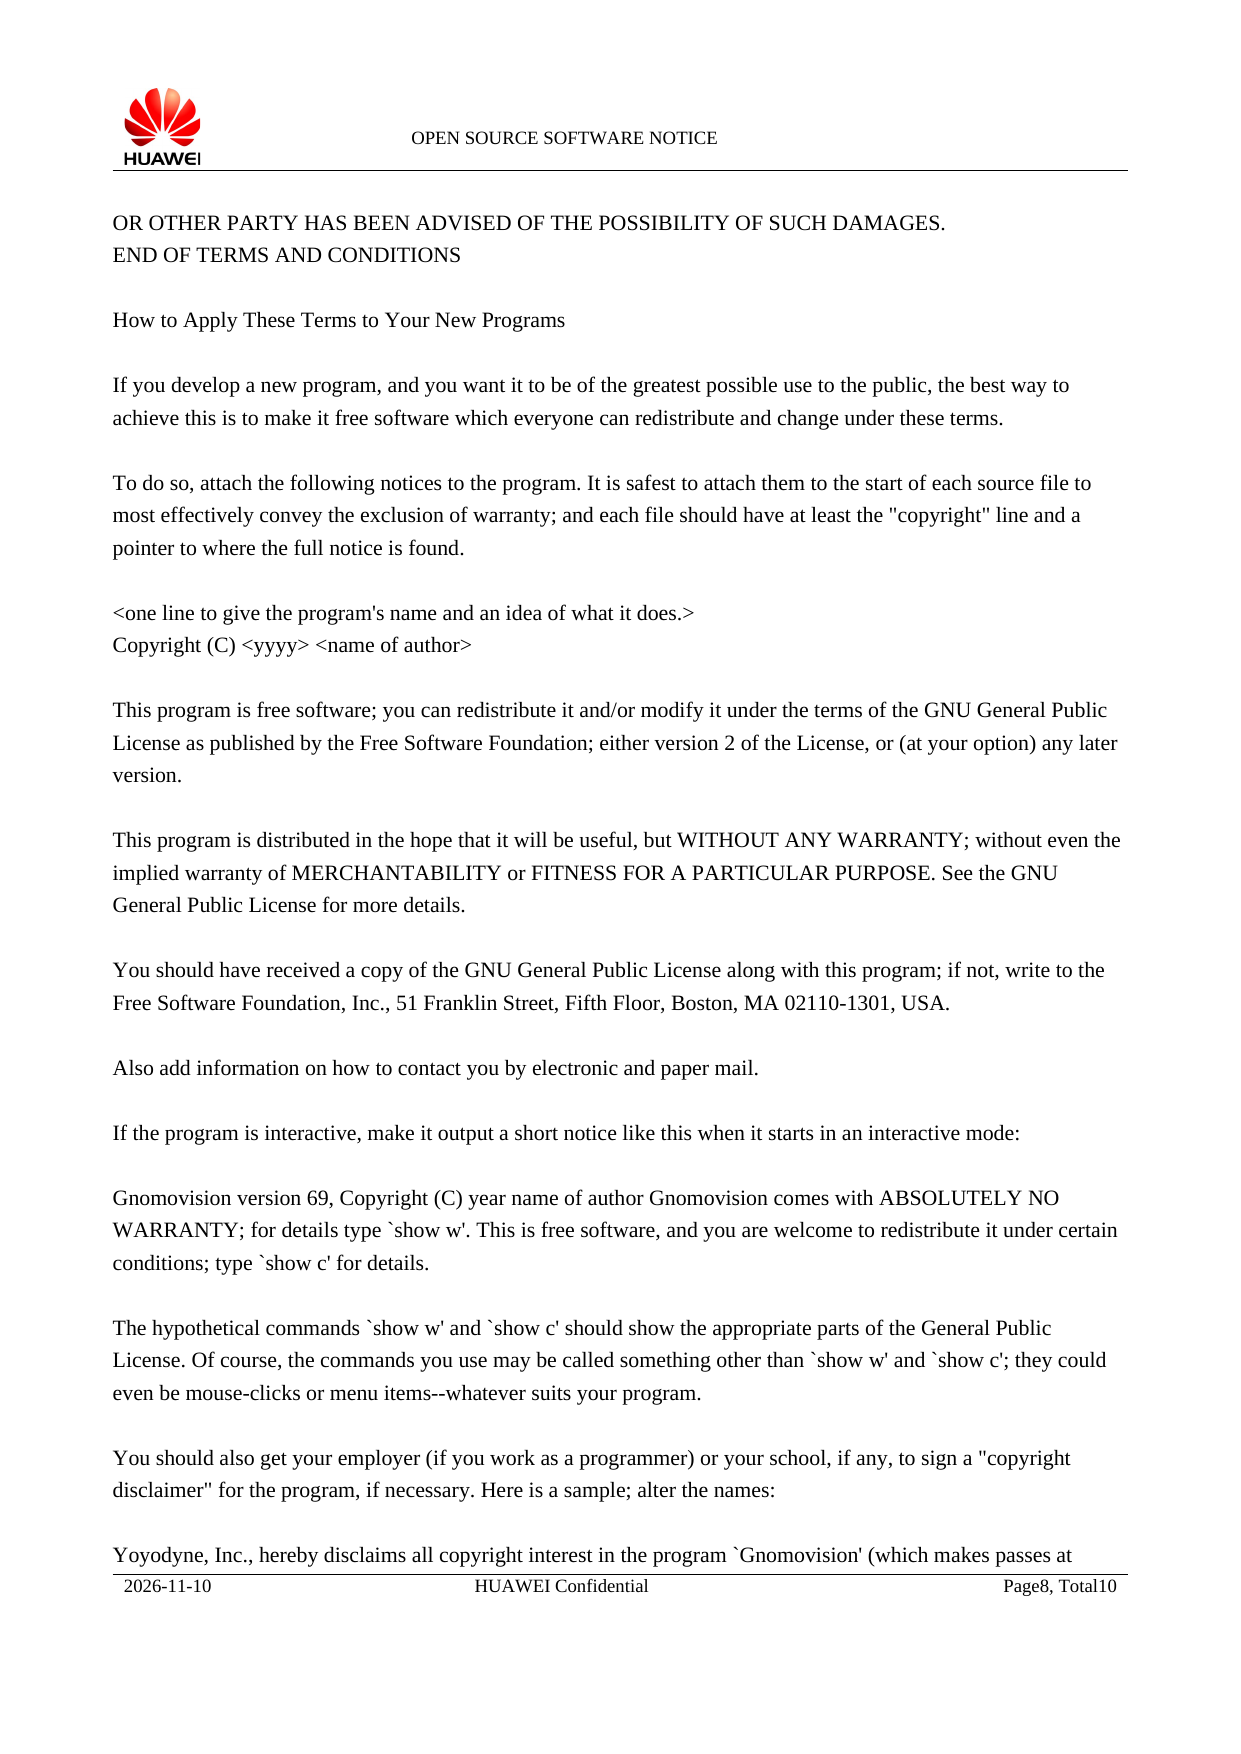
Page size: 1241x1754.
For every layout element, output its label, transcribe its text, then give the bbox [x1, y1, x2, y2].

picture [124, 88, 201, 165]
